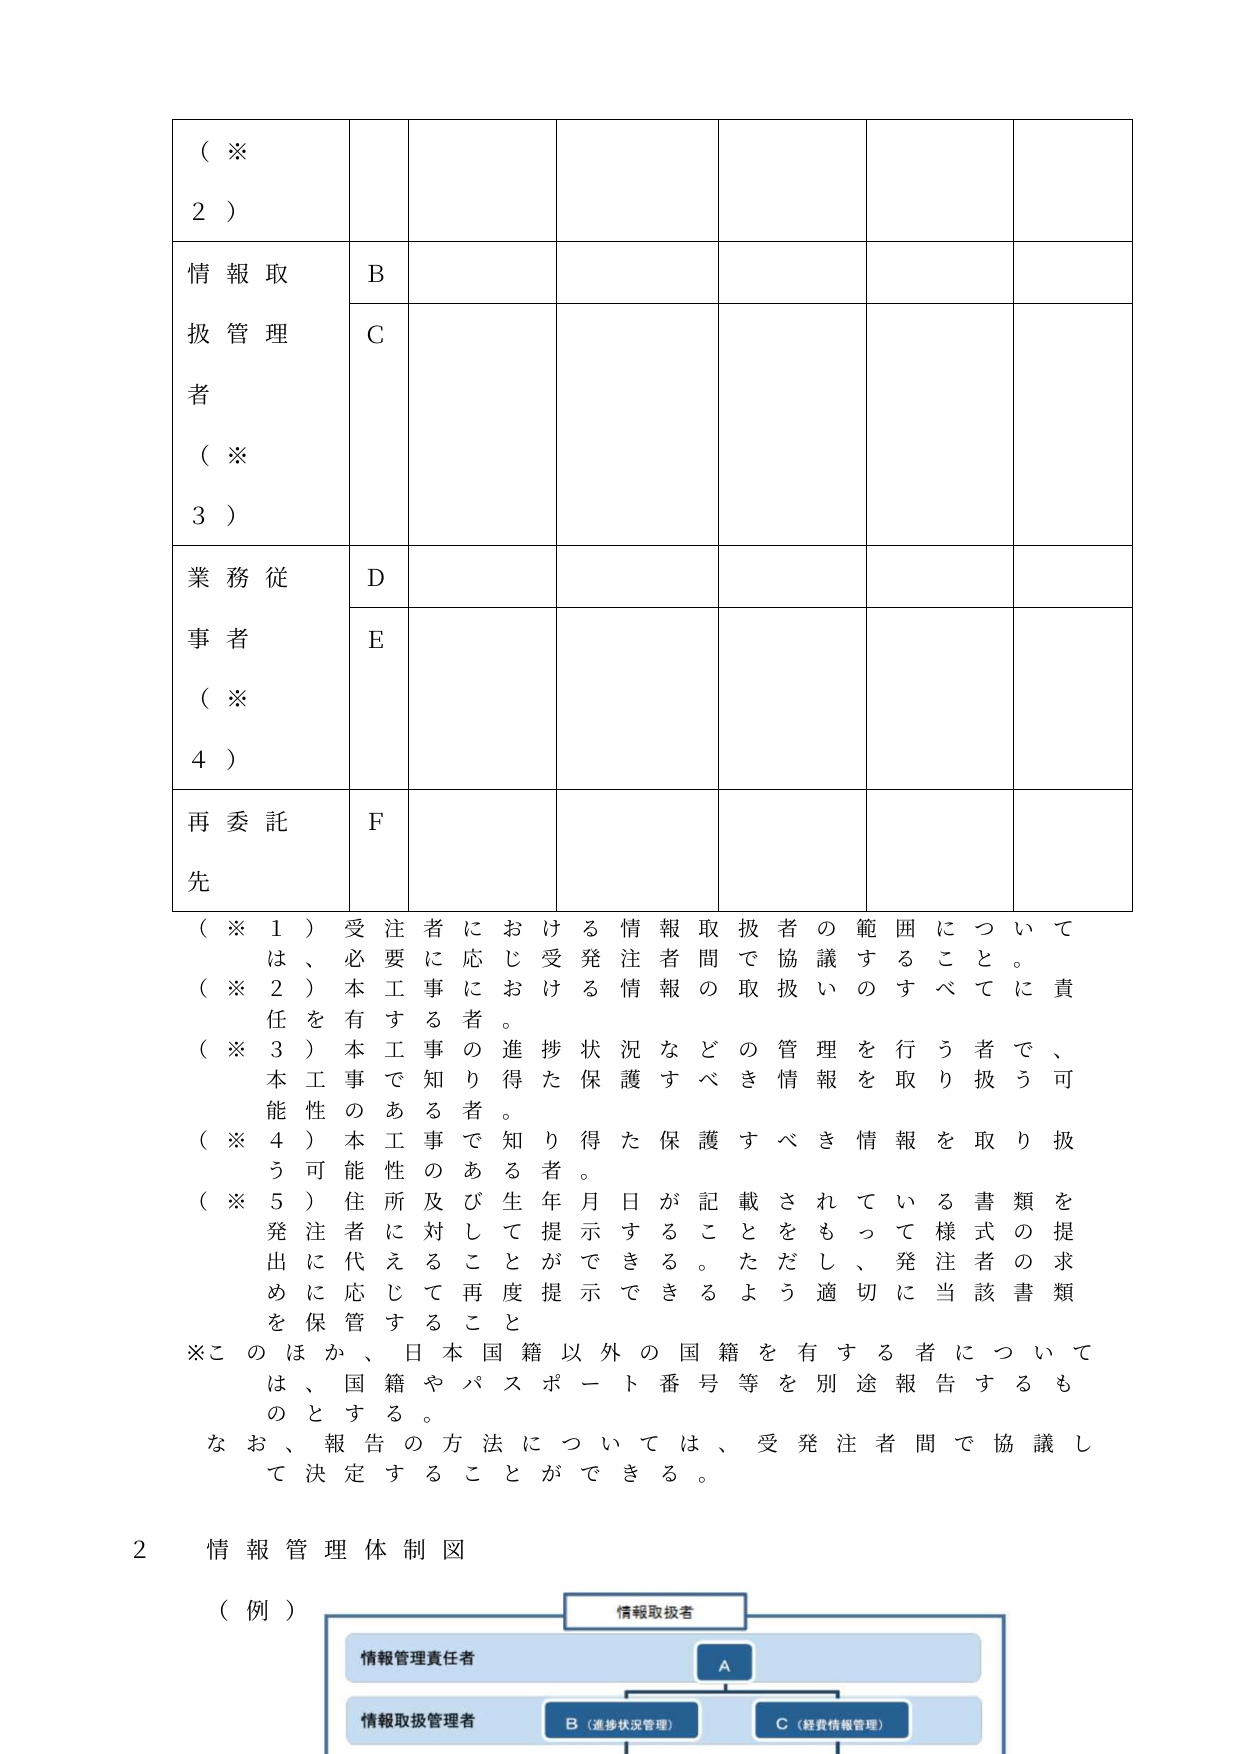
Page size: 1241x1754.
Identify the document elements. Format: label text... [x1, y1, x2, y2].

text （※５）住所及び生年月日が記載されている書類を発注者に対して提示することをもって様式の提出に代えることができる。ただし、発注者の求めに応じて再度提示できるよう適切に当該書類を保管すること [172, 1185, 1112, 1336]
table_cell [867, 546, 1013, 607]
table_cell Ｅ [350, 608, 408, 789]
table_cell [719, 546, 866, 607]
table_cell [557, 242, 718, 303]
table_cell [557, 120, 718, 241]
table_cell Ｂ [350, 242, 408, 303]
table_cell Ｆ [350, 790, 408, 911]
table_cell [409, 608, 556, 789]
table_cell [1014, 120, 1132, 241]
table_cell 再委託先 [173, 790, 349, 911]
table_cell [867, 608, 1013, 789]
table_cell [867, 120, 1013, 241]
table_cell [557, 546, 718, 607]
text ※このほか、日本国籍以外の国籍を有する者については、国籍やパスポート番号等を別途報告するものとする。 [172, 1336, 1112, 1427]
table_cell [409, 120, 556, 241]
picture [314, 1585, 1013, 1754]
table_cell [557, 790, 718, 911]
text ２ 情報管理体制図 [128, 1518, 1112, 1579]
text なお、報告の方法については、受発注者間で協議して決定することができる。 [192, 1427, 1112, 1488]
table_cell [867, 304, 1013, 545]
text （※４）本工事で知り得た保護すべき情報を取り扱う可能性のある者。 [172, 1124, 1112, 1185]
table_cell [409, 546, 556, 607]
table_cell [719, 790, 866, 911]
table_cell [1014, 790, 1132, 911]
table_cell [409, 304, 556, 545]
text （※２）本工事における情報の取扱いのすべてに責任を有する者。 [172, 973, 1112, 1033]
table_cell [719, 242, 866, 303]
table_cell [409, 242, 556, 303]
table_cell 情報取扱管理者 （※３） [173, 242, 349, 545]
table_cell [557, 304, 718, 545]
table_cell 情報管理責任者 （※２） [173, 120, 349, 241]
text （例） [128, 1579, 1112, 1639]
text （※１）受注者における情報取扱者の範囲については、必要に応じ受発注者間で協議すること。 [172, 912, 1112, 973]
table_cell [557, 608, 718, 789]
table_cell [1014, 546, 1132, 607]
table_cell [1014, 608, 1132, 789]
table_cell Ａ [350, 120, 408, 241]
table_cell Ｃ [350, 304, 408, 545]
table_cell [1014, 304, 1132, 545]
table_cell [1014, 242, 1132, 303]
table_cell [719, 120, 866, 241]
text （※３）本工事の進捗状況などの管理を行う者で、本工事で知り得た保護すべき情報を取り扱う可能性のある者。 [172, 1033, 1112, 1124]
table_cell [867, 242, 1013, 303]
table_cell Ｄ [350, 546, 408, 607]
table_cell [867, 790, 1013, 911]
table_cell [409, 790, 556, 911]
table_cell [719, 304, 866, 545]
table_cell 業務従事者 （※４） [173, 546, 349, 789]
table_cell [719, 608, 866, 789]
